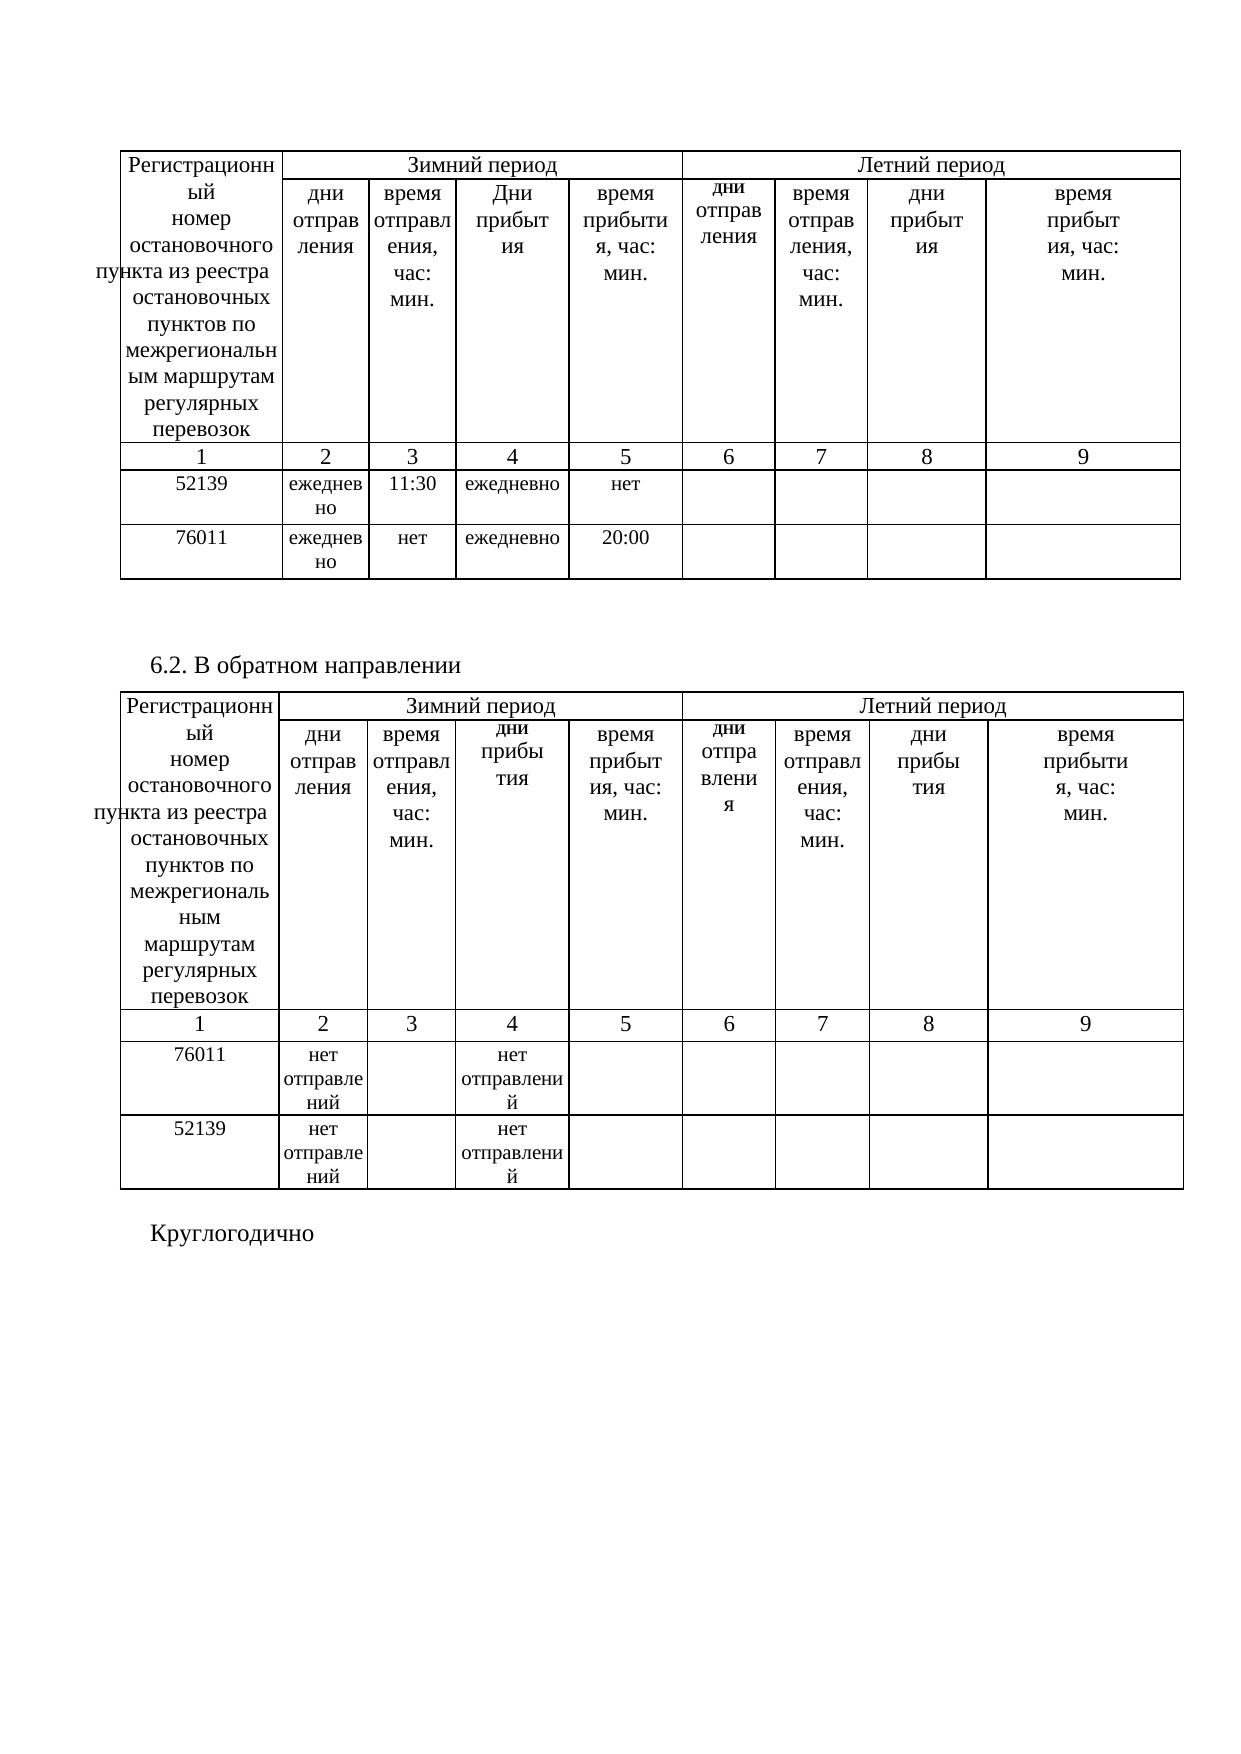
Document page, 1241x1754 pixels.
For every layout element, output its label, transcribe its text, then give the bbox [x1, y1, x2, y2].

table_cell 52139 [121, 471, 282, 524]
table_cell Дни прибыт ия [457, 180, 568, 441]
table_cell ДНИ отпра влени я [683, 721, 775, 1009]
table_cell ДНИ отправ ления [683, 180, 774, 441]
table_cell нет отправлений [456, 1042, 568, 1114]
table_header Летний период [683, 693, 1183, 719]
text Круглогодично [150, 1218, 1090, 1247]
table_cell время прибыт ия, час: мин. [987, 180, 1180, 441]
table_header Регистрационный номер остановочного пункта из реестра остановочных пунктов по межрегиональным маршрутам регулярных перевозок [121, 693, 278, 1009]
table_cell [870, 1116, 987, 1188]
table_cell 2 [280, 1010, 367, 1041]
table_cell [870, 1042, 987, 1114]
table_cell 4 [457, 443, 568, 469]
table_cell 7 [776, 443, 867, 469]
table_cell время отправл ения, час: мин. [370, 180, 455, 441]
table_cell [368, 1116, 455, 1188]
table_cell нет отправлений [280, 1042, 367, 1114]
table_header Зимний период [280, 693, 682, 719]
table_cell время прибыт ия, час: мин. [570, 721, 682, 1009]
table_cell ДНИ прибы тия [456, 721, 568, 1009]
table_cell [987, 471, 1180, 524]
table_cell ежедневно [283, 525, 368, 578]
table_cell 3 [368, 1010, 455, 1041]
table_cell 20:00 [570, 525, 682, 578]
table_cell [683, 471, 774, 524]
table_header Регистрационный номер остановочного пункта из реестра остановочных пунктов по межрегиональным маршрутам регулярных перевозок [121, 152, 282, 441]
table_cell 6 [683, 1010, 775, 1041]
table_cell нет [370, 525, 455, 578]
table_cell время отправ ления, час: мин. [776, 180, 867, 441]
table_cell 5 [570, 1010, 682, 1041]
table_cell ежедневно [457, 525, 568, 578]
table_cell [989, 1116, 1183, 1188]
table_cell [987, 525, 1180, 578]
table_cell [776, 471, 867, 524]
table_header Зимний период [283, 152, 682, 178]
table_cell ежедневно [283, 471, 368, 524]
table_cell 76011 [121, 1042, 278, 1114]
table_cell время прибыти я, час: мин. [989, 721, 1183, 1009]
table_cell дни отправ ления [283, 180, 368, 441]
table_cell 6 [683, 443, 774, 469]
table_cell 4 [456, 1010, 568, 1041]
table_cell 8 [868, 443, 985, 469]
table_cell 1 [121, 1010, 278, 1041]
table_cell нет [570, 471, 682, 524]
table_cell время отправл ения, час: мин. [368, 721, 455, 1009]
table_cell 9 [987, 443, 1180, 469]
table_cell [868, 525, 985, 578]
table_cell 7 [776, 1010, 869, 1041]
table_cell [683, 1116, 775, 1188]
table_cell [989, 1042, 1183, 1114]
table_cell время прибыти я, час: мин. [570, 180, 682, 441]
table_cell 11:30 [370, 471, 455, 524]
table_cell 2 [283, 443, 368, 469]
table_cell [776, 1116, 869, 1188]
table_cell [776, 525, 867, 578]
table_cell 3 [370, 443, 455, 469]
table_header Летний период [683, 152, 1180, 178]
table_cell [683, 1042, 775, 1114]
table_cell [683, 525, 774, 578]
table_cell 52139 [121, 1116, 278, 1188]
table_cell нет отправлений [280, 1116, 367, 1188]
table_cell ежедневно [457, 471, 568, 524]
table_cell 5 [570, 443, 682, 469]
text 6.2. В обратном направлении [150, 650, 1090, 678]
table_cell [570, 1042, 682, 1114]
table_cell [570, 1116, 682, 1188]
table_cell 76011 [121, 525, 282, 578]
table_cell дни прибы тия [870, 721, 987, 1009]
table_cell время отправл ения, час: мин. [776, 721, 869, 1009]
table_cell 8 [870, 1010, 987, 1041]
table_cell дни прибыт ия [868, 180, 985, 441]
table_cell нет отправлений [456, 1116, 568, 1188]
table_cell [776, 1042, 869, 1114]
table_cell 9 [989, 1010, 1183, 1041]
table_cell дни отправ ления [280, 721, 367, 1009]
table_cell [868, 471, 985, 524]
table_cell 1 [121, 443, 282, 469]
table_cell [368, 1042, 455, 1114]
